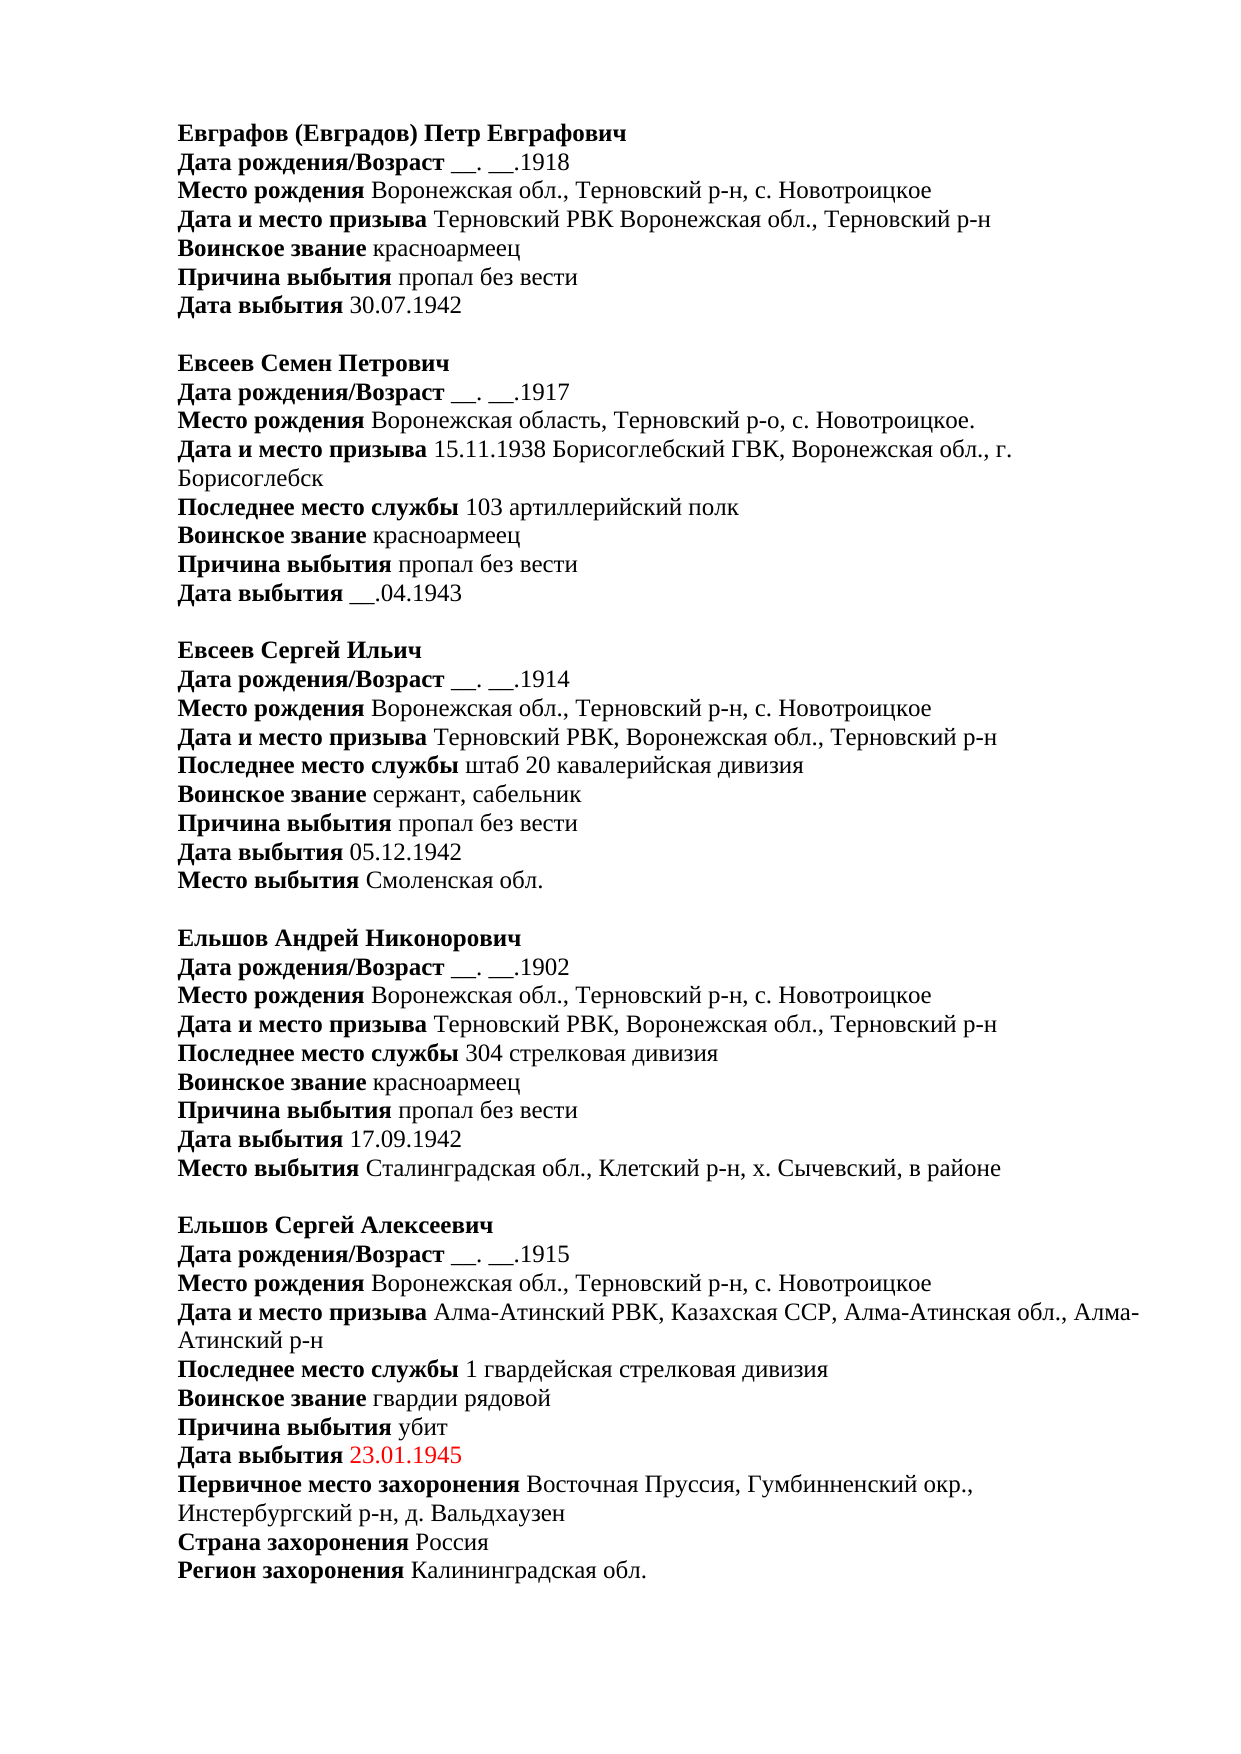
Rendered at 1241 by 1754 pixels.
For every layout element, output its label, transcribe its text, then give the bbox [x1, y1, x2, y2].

text Дата рождения/Возраст __. __.1915 [177, 1239, 1152, 1268]
text Дата рождения/Возраст __. __.1917 [177, 377, 1152, 406]
text Дата рождения/Возраст __. __.1918 [177, 147, 1152, 176]
text Воинское звание сержант, сабельник [177, 779, 1152, 808]
text Ельшов Андрей Никонорович [177, 923, 1152, 952]
text Воинское звание гвардии рядовой [177, 1383, 1152, 1412]
text Воинское звание красноармеец [177, 1067, 1152, 1096]
text Место выбытия Смоленская обл. [177, 866, 1152, 894]
text Дата рождения/Возраст __. __.1914 [177, 664, 1152, 693]
text Причина выбытия убит [177, 1412, 1152, 1441]
text Евграфов (Евградов) Петр Евграфович [177, 118, 1152, 147]
text Дата и место призыва 15.11.1938 Борисоглебский ГВК, Воронежская обл., г. Борисоглебск [177, 434, 1152, 492]
text Страна захоронения Россия [177, 1527, 1152, 1556]
text Первичное место захоронения Восточная Пруссия, Гумбинненский окр., Инстербургский р-н, д. Вальдхаузен [177, 1469, 1152, 1527]
text Место выбытия Сталинградская обл., Клетский р-н, х. Сычевский, в районе [177, 1153, 1152, 1182]
text Причина выбытия пропал без вести [177, 1096, 1152, 1124]
text Дата выбытия 17.09.1942 [177, 1124, 1152, 1153]
text Дата выбытия __.04.1943 [177, 578, 1152, 607]
text Дата выбытия 30.07.1942 [177, 291, 1152, 319]
text Дата и место призыва Терновский РВК, Воронежская обл., Терновский р-н [177, 722, 1152, 751]
text Причина выбытия пропал без вести [177, 549, 1152, 578]
text Последнее место службы 304 стрелковая дивизия [177, 1038, 1152, 1067]
text Место рождения Воронежская обл., Терновский р-н, с. Новотроицкое [177, 693, 1152, 722]
text Воинское звание красноармеец [177, 233, 1152, 262]
text Евсеев Сергей Ильич [177, 636, 1152, 664]
text Ельшов Сергей Алексеевич [177, 1211, 1152, 1239]
text Дата рождения/Возраст __. __.1902 [177, 952, 1152, 981]
text Место рождения Воронежская область, Терновский р-о, с. Новотроицкое. [177, 406, 1152, 434]
text Последнее место службы 103 артиллерийский полк [177, 492, 1152, 521]
text Место рождения Воронежская обл., Терновский р-н, с. Новотроицкое [177, 176, 1152, 204]
text Дата и место призыва Терновский РВК, Воронежская обл., Терновский р-н [177, 1009, 1152, 1038]
text Причина выбытия пропал без вести [177, 262, 1152, 291]
text Евсеев Семен Петрович [177, 348, 1152, 377]
text Воинское звание красноармеец [177, 521, 1152, 549]
text Регион захоронения Калининградская обл. [177, 1556, 1152, 1584]
text Дата выбытия 05.12.1942 [177, 837, 1152, 866]
text Последнее место службы 1 гвардейская стрелковая дивизия [177, 1354, 1152, 1383]
text Дата и место призыва Алма-Атинский РВК, Казахская ССР, Алма-Атинская обл., Алма-Атинский р-н [177, 1297, 1152, 1354]
text Место рождения Воронежская обл., Терновский р-н, с. Новотроицкое [177, 1268, 1152, 1297]
text Место рождения Воронежская обл., Терновский р-н, с. Новотроицкое [177, 981, 1152, 1009]
text Причина выбытия пропал без вести [177, 808, 1152, 837]
text Дата выбытия 23.01.1945 [177, 1441, 1152, 1469]
text Последнее место службы штаб 20 кавалерийская дивизия [177, 751, 1152, 779]
text Дата и место призыва Терновский РВК Воронежская обл., Терновский р-н [177, 204, 1152, 233]
